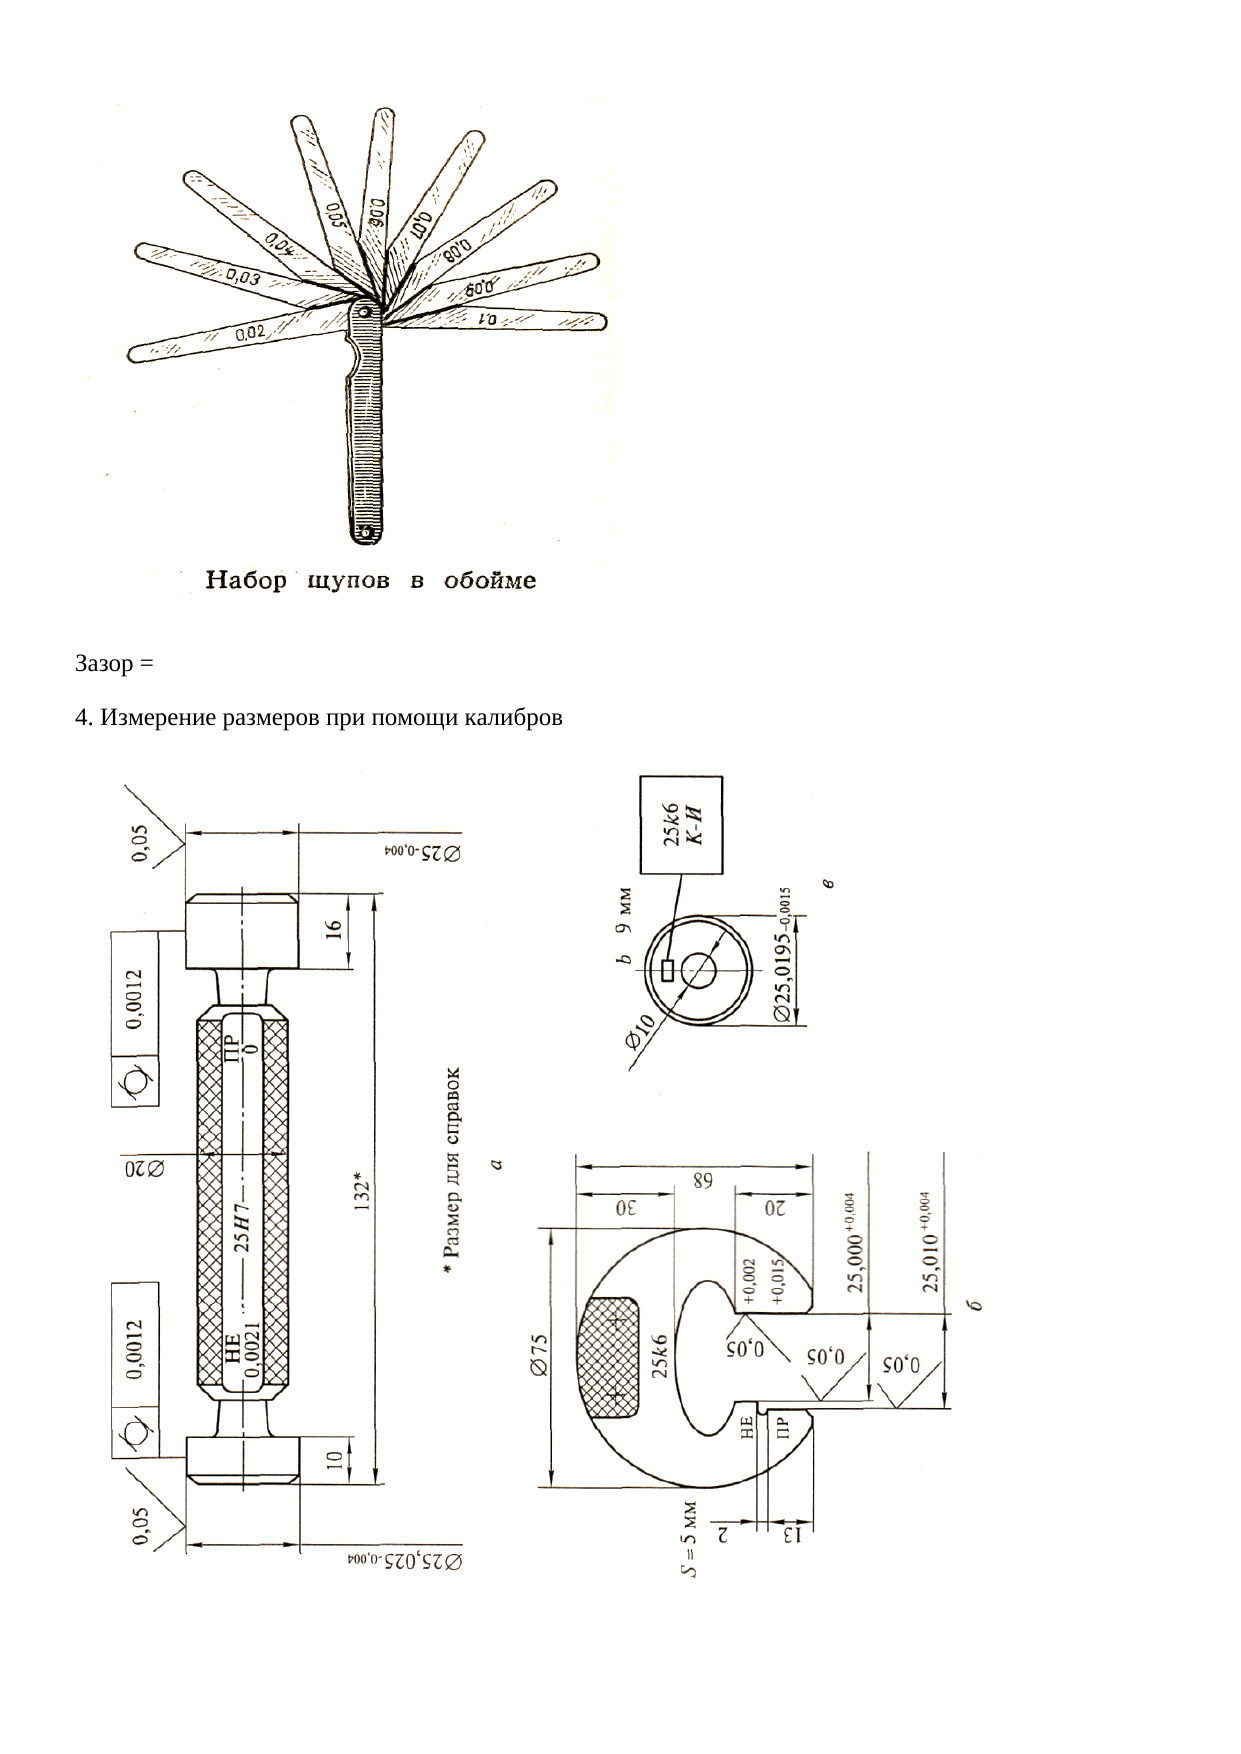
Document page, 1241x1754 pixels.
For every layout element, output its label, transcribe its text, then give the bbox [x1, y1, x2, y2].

picture [75, 75, 615, 623]
picture [75, 755, 985, 1593]
text Зазор = [75, 648, 1165, 677]
text 4. Измерение размеров при помощи калибров [75, 702, 1165, 731]
